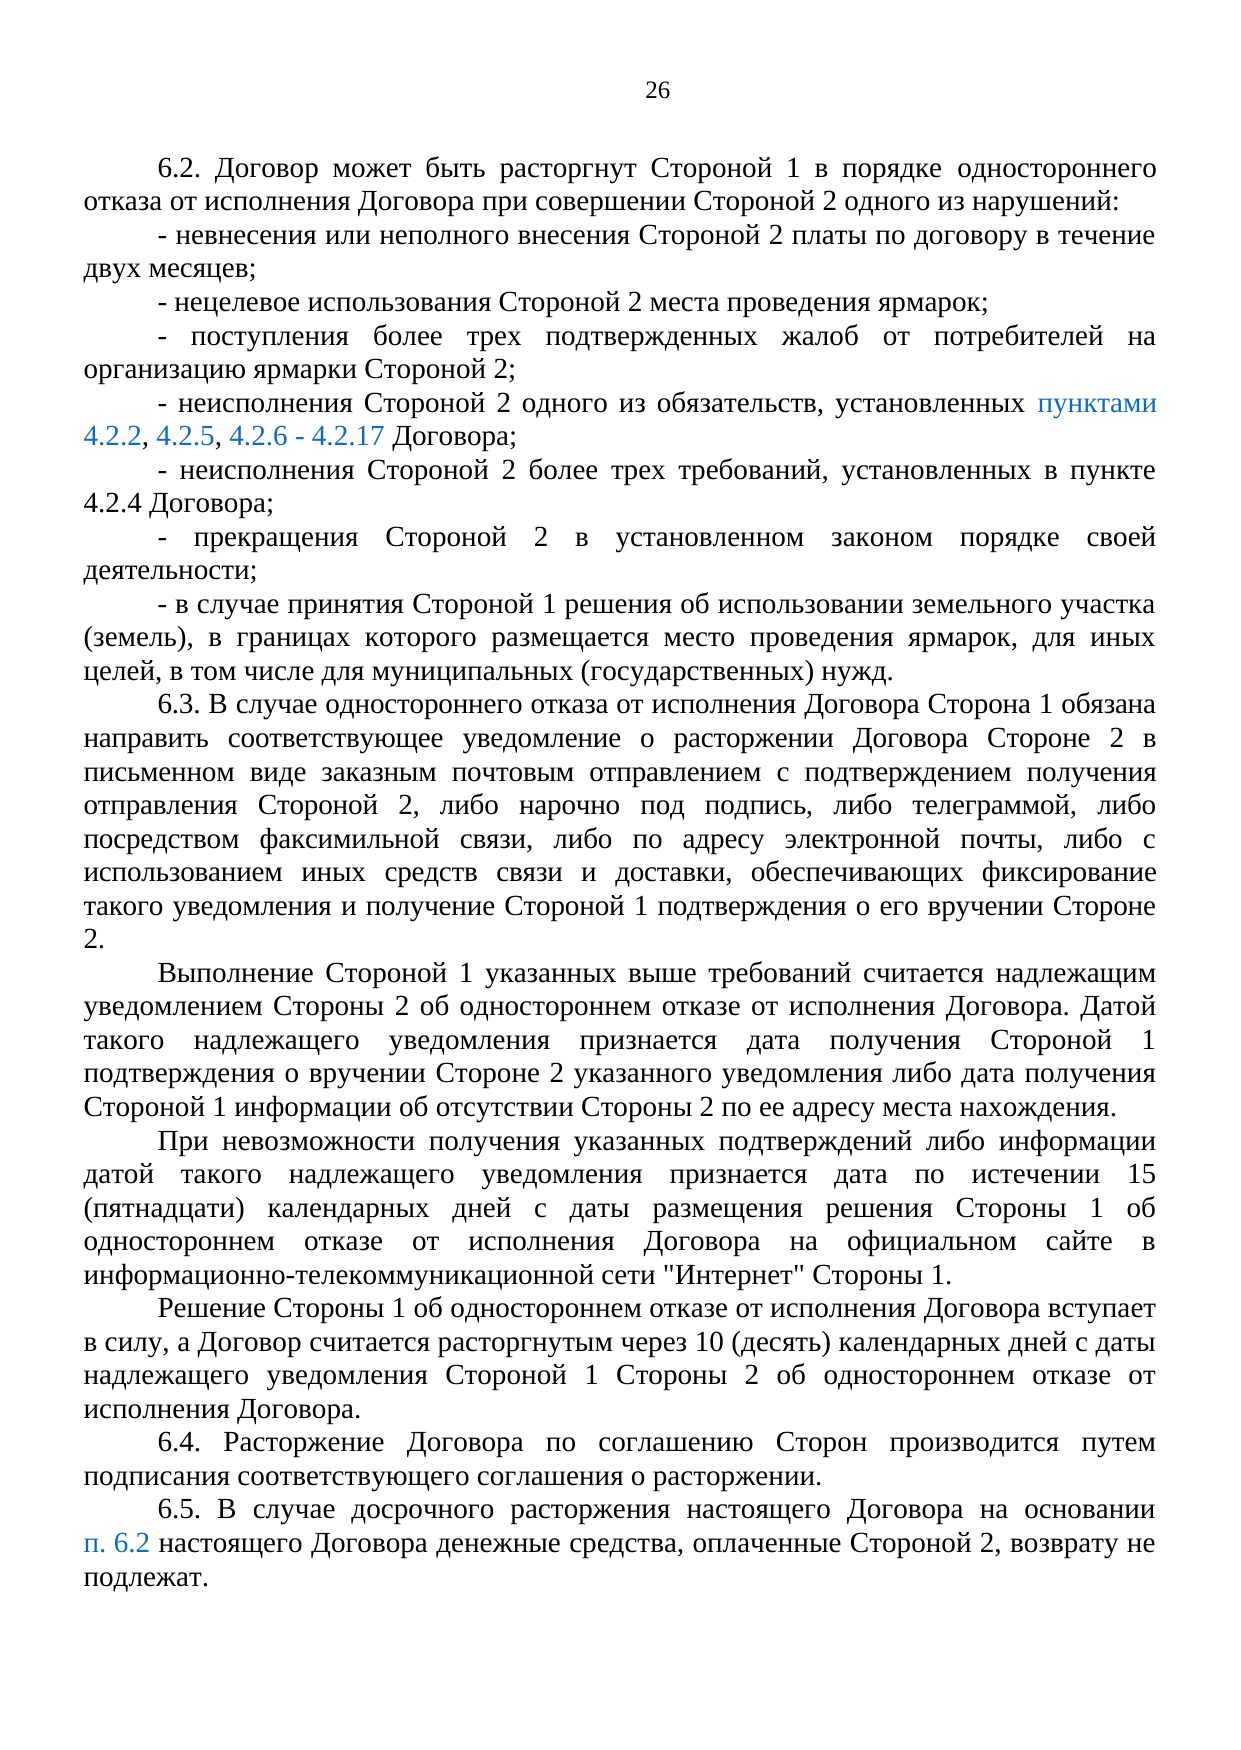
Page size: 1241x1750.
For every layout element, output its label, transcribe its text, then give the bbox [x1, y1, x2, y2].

text 6.5. В случае досрочного расторжения настоящего Договора на основании п. 6.2 настоящего Договора денежные средства, оплаченные Стороной 2, возврату не подлежат. [83, 1492, 1157, 1592]
text При невозможности получения указанных подтверждений либо информации датой такого надлежащего уведомления признается дата по истечении 15 (пятнадцати) календарных дней с даты размещения решения Стороны 1 об одностороннем отказе от исполнения Договора на официальном сайте в информационно-телекоммуникационной сети "Интернет" Стороны 1. [83, 1123, 1157, 1290]
text - неисполнения Стороной 2 одного из обязательств, установленных пунктами 4.2.2, 4.2.5, 4.2.6 - 4.2.17 Договора; [83, 385, 1157, 452]
text - прекращения Стороной 2 в установленном законом порядке своей деятельности; [83, 519, 1157, 586]
text - невнесения или неполного внесения Стороной 2 платы по договору в течение двух месяцев; [83, 217, 1157, 284]
text Выполнение Стороной 1 указанных выше требований считается надлежащим уведомлением Стороны 2 об одностороннем отказе от исполнения Договора. Датой такого надлежащего уведомления признается дата получения Стороной 1 подтверждения о вручении Стороне 2 указанного уведомления либо дата получения Стороной 1 информации об отсутствии Стороны 2 по ее адресу места нахождения. [83, 955, 1157, 1123]
text - неисполнения Стороной 2 более трех требований, установленных в пункте 4.2.4 Договора; [83, 452, 1157, 519]
text 6.2. Договор может быть расторгнут Стороной 1 в порядке одностороннего отказа от исполнения Договора при совершении Стороной 2 одного из нарушений: [83, 150, 1157, 217]
text - нецелевое использования Стороной 2 места проведения ярмарок; [83, 284, 1157, 318]
text 6.3. В случае одностороннего отказа от исполнения Договора Сторона 1 обязана направить соответствующее уведомление о расторжении Договора Стороне 2 в письменном виде заказным почтовым отправлением с подтверждением получения отправления Стороной 2, либо нарочно под подпись, либо телеграммой, либо посредством факсимильной связи, либо по адресу электронной почты, либо с использованием иных средств связи и доставки, обеспечивающих фиксирование такого уведомления и получение Стороной 1 подтверждения о его вручении Стороне 2. [83, 687, 1157, 955]
text Решение Стороны 1 об одностороннем отказе от исполнения Договора вступает в силу, а Договор считается расторгнутым через 10 (десять) календарных дней с даты надлежащего уведомления Стороной 1 Стороны 2 об одностороннем отказе от исполнения Договора. [83, 1290, 1157, 1424]
text 6.4. Расторжение Договора по соглашению Сторон производится путем подписания соответствующего соглашения о расторжении. [83, 1424, 1157, 1492]
text - в случае принятия Стороной 1 решения об использовании земельного участка (земель), в границах которого размещается место проведения ярмарок, для иных целей, в том числе для муниципальных (государственных) нужд. [83, 586, 1157, 687]
text - поступления более трех подтвержденных жалоб от потребителей на организацию ярмарки Стороной 2; [83, 318, 1157, 385]
